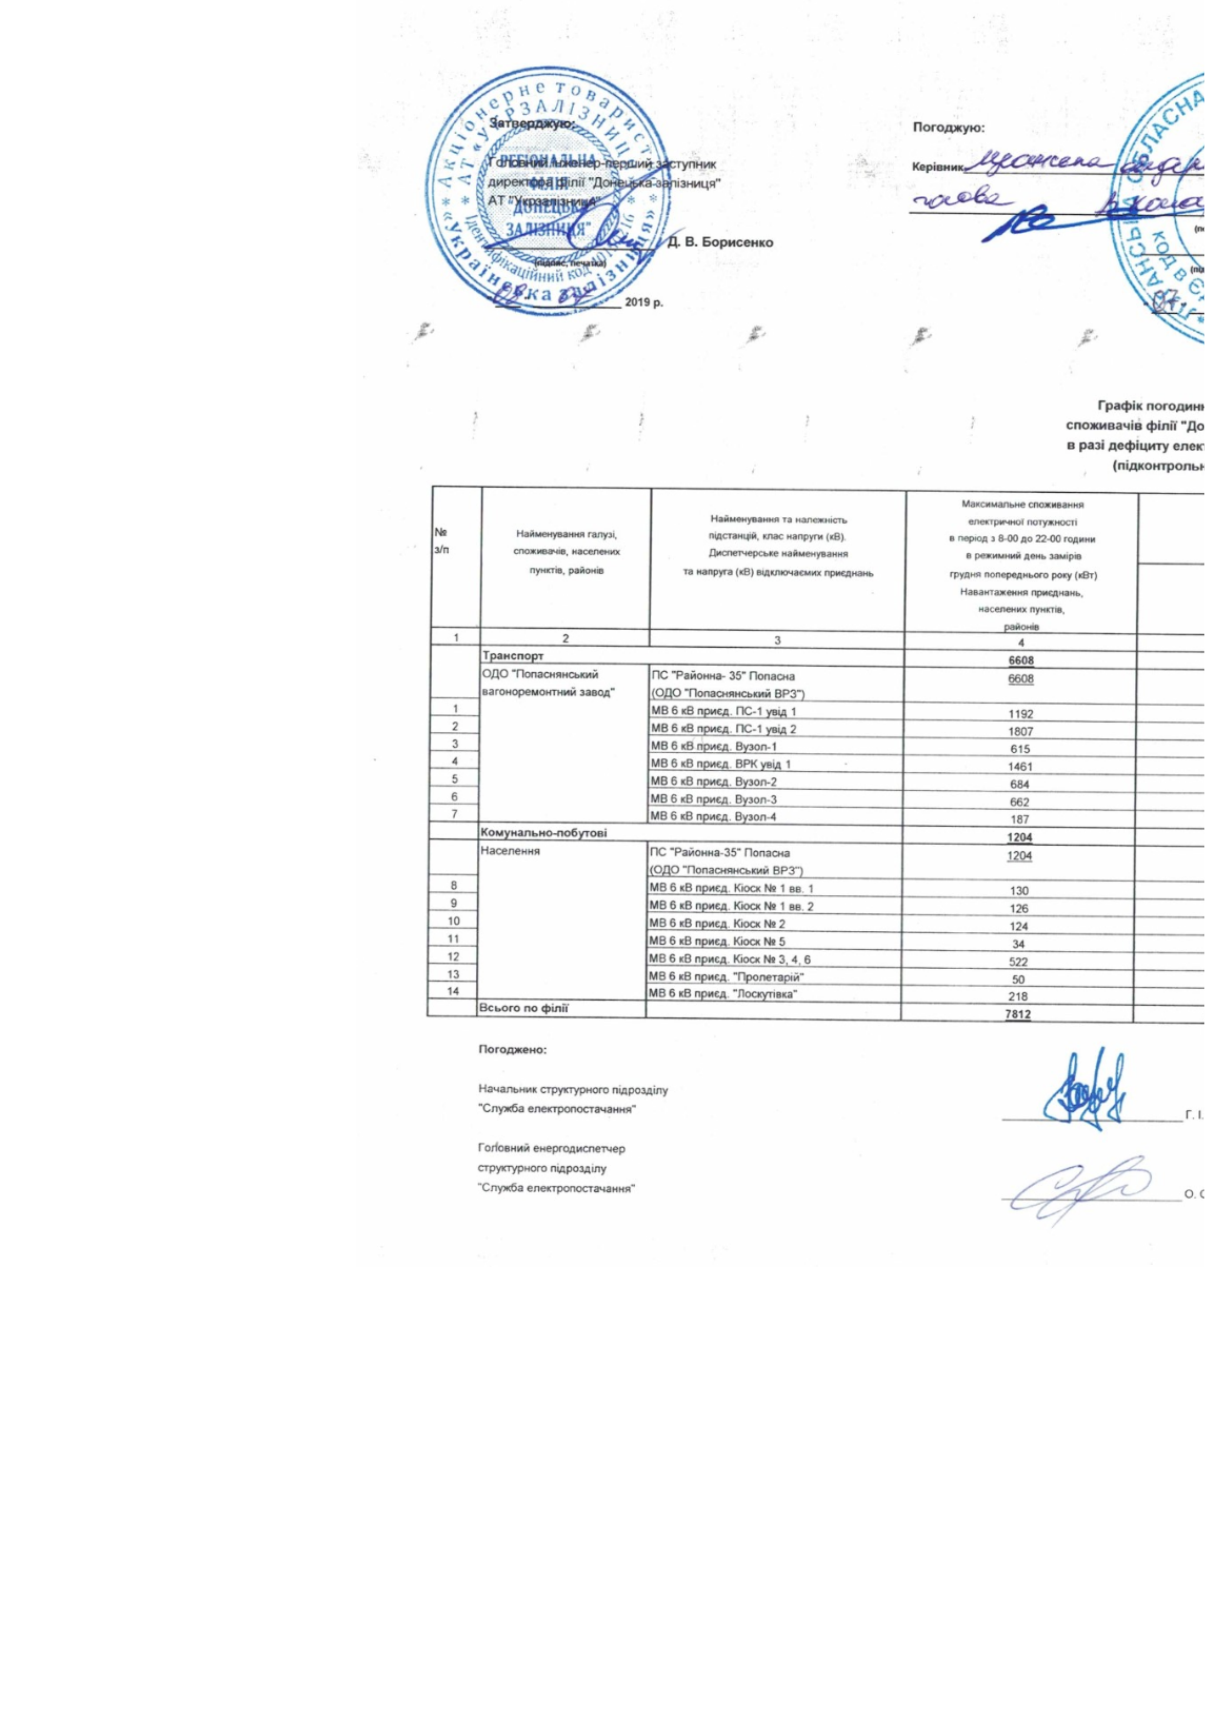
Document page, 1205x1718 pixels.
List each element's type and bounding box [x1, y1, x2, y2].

picture [358, 0, 1205, 1267]
